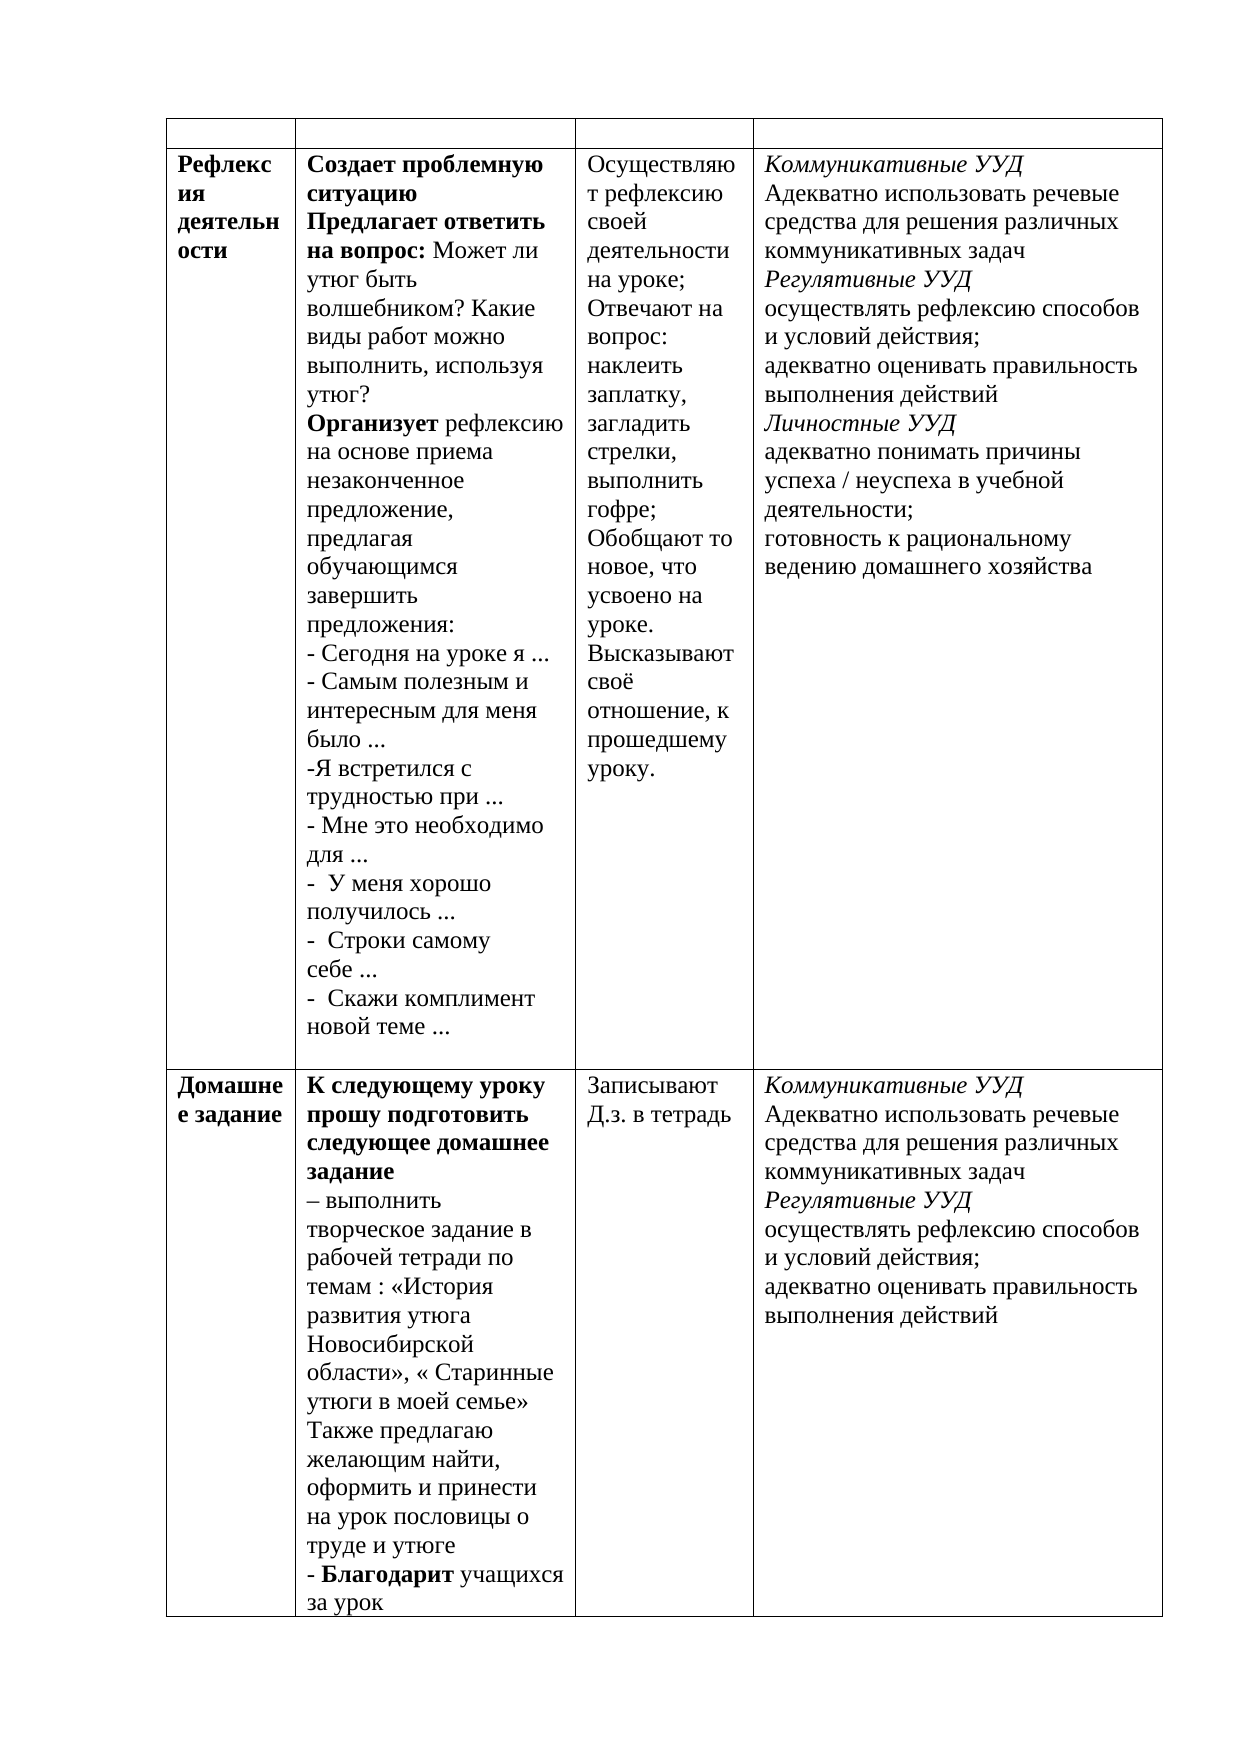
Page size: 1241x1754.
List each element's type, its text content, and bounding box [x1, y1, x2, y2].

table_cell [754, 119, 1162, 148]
table_cell Создает проблемную ситуацию Предлагает ответить на вопрос: Может ли утюг быть волшебником? Какие виды работ можно выполнить, используя утюг? Организует рефлексию на основе приема незаконченное предложение, предлагая обучающимся завершить предложения: - Сегодня на уроке я ... - Самым полезным и интересным для меня было ... -Я встретился с трудностью при ... - Мне это необходимо для ... - У меня хорошо получилось ... - Строки самому себе ... - Скажи комплимент новой теме ... [296, 149, 575, 1069]
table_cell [576, 1070, 753, 1616]
table_cell Домашнее задание [167, 1070, 295, 1616]
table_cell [754, 1070, 1162, 1616]
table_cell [576, 119, 753, 148]
table_cell Рефлексия деятельности [167, 149, 295, 1069]
table_cell Осуществляют рефлексию своей деятельности на уроке; Отвечают на вопрос: наклеить заплатку, загладить стрелки, выполнить гофре; Обобщают то новое, что усвоено на уроке. Высказывают своё отношение, к прошедшему уроку. [576, 149, 753, 1069]
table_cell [167, 119, 295, 148]
table_cell Коммуникативные УУД Адекватно использовать речевые средства для решения различных коммуникативных задач Регулятивные УУД осуществлять рефлексию способов и условий действия; адекватно оценивать правильность выполнения действий Личностные УУД адекватно понимать причины успеха / неуспеха в учебной деятельности; готовность к рациональному ведению домашнего хозяйства [754, 149, 1162, 1069]
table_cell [296, 1070, 575, 1616]
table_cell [296, 119, 575, 148]
